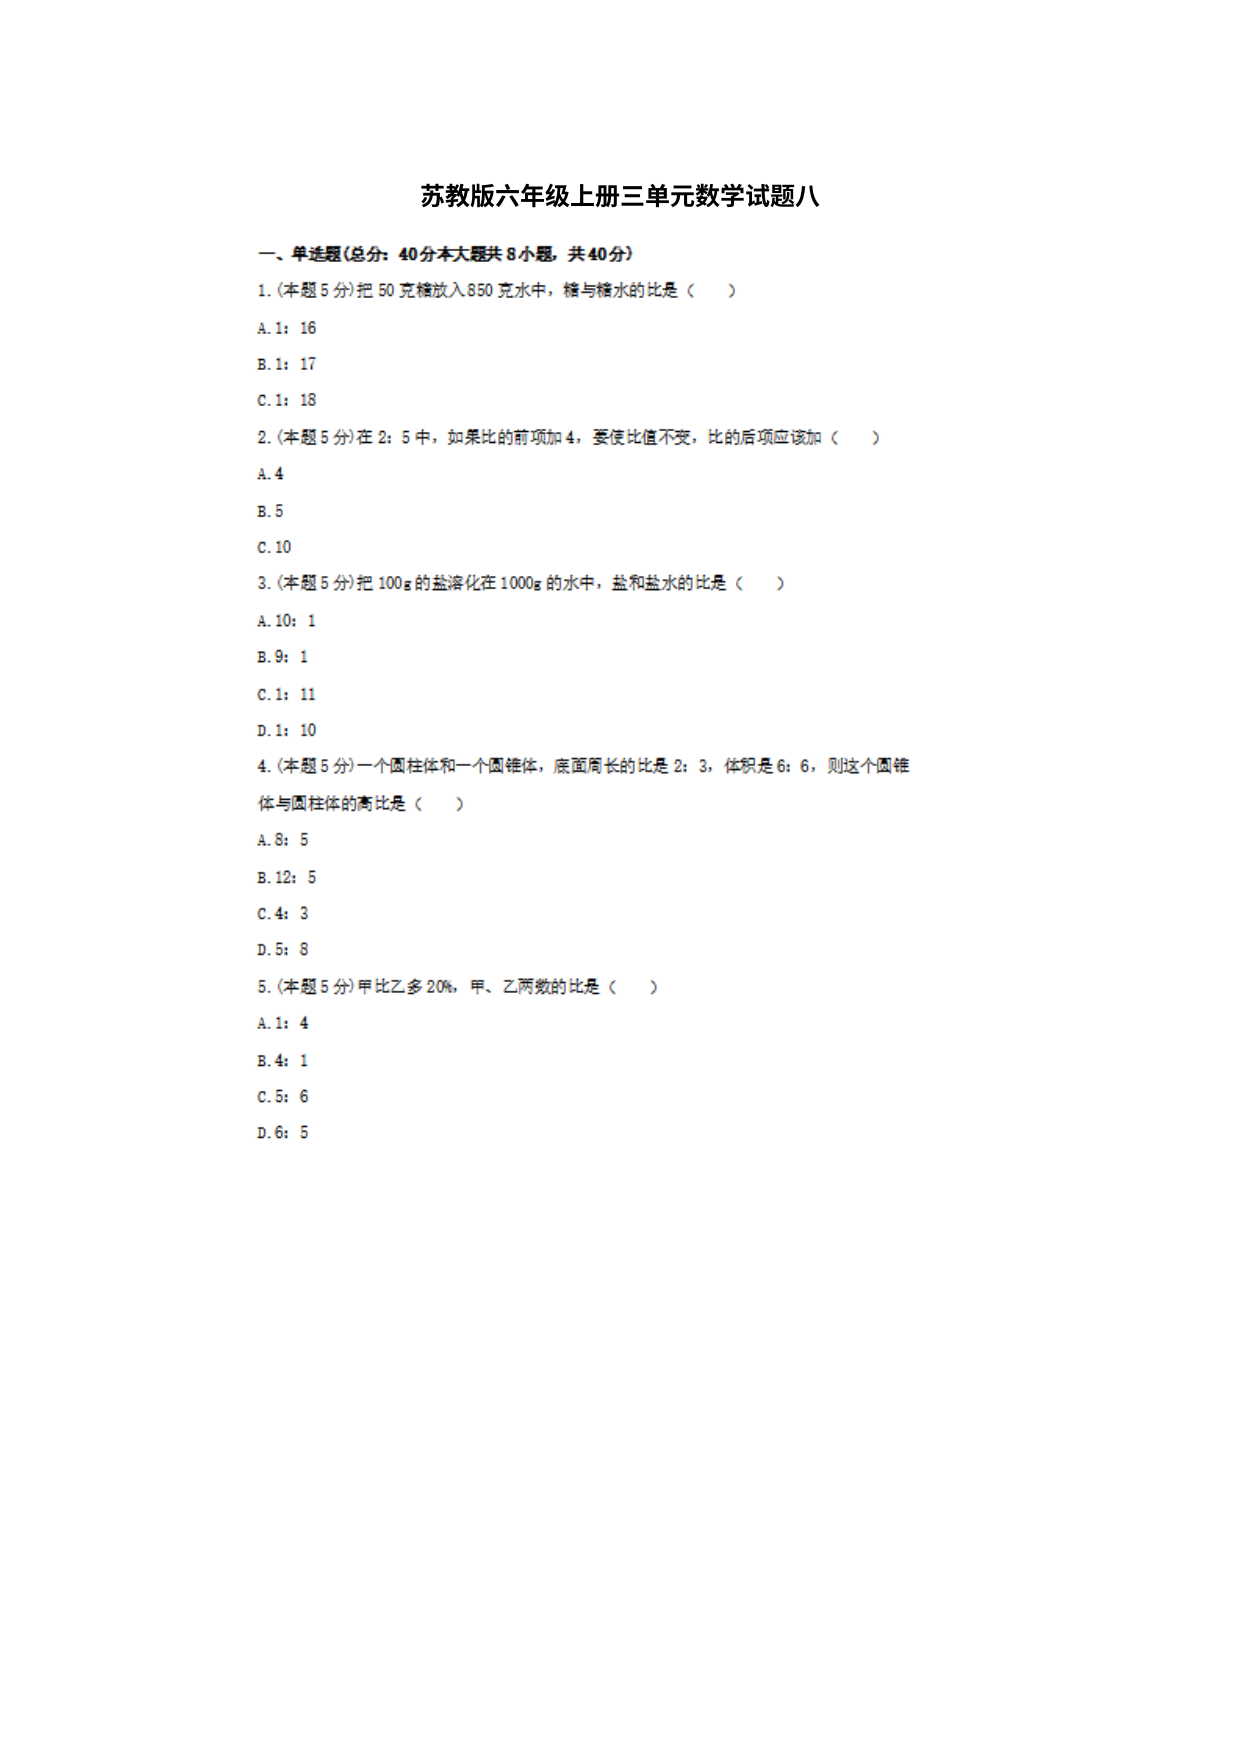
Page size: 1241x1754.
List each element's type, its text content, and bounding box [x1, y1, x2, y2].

text 苏教版六年级上册三单元数学试题八 [187, 162, 1053, 227]
picture [225, 227, 1015, 1151]
